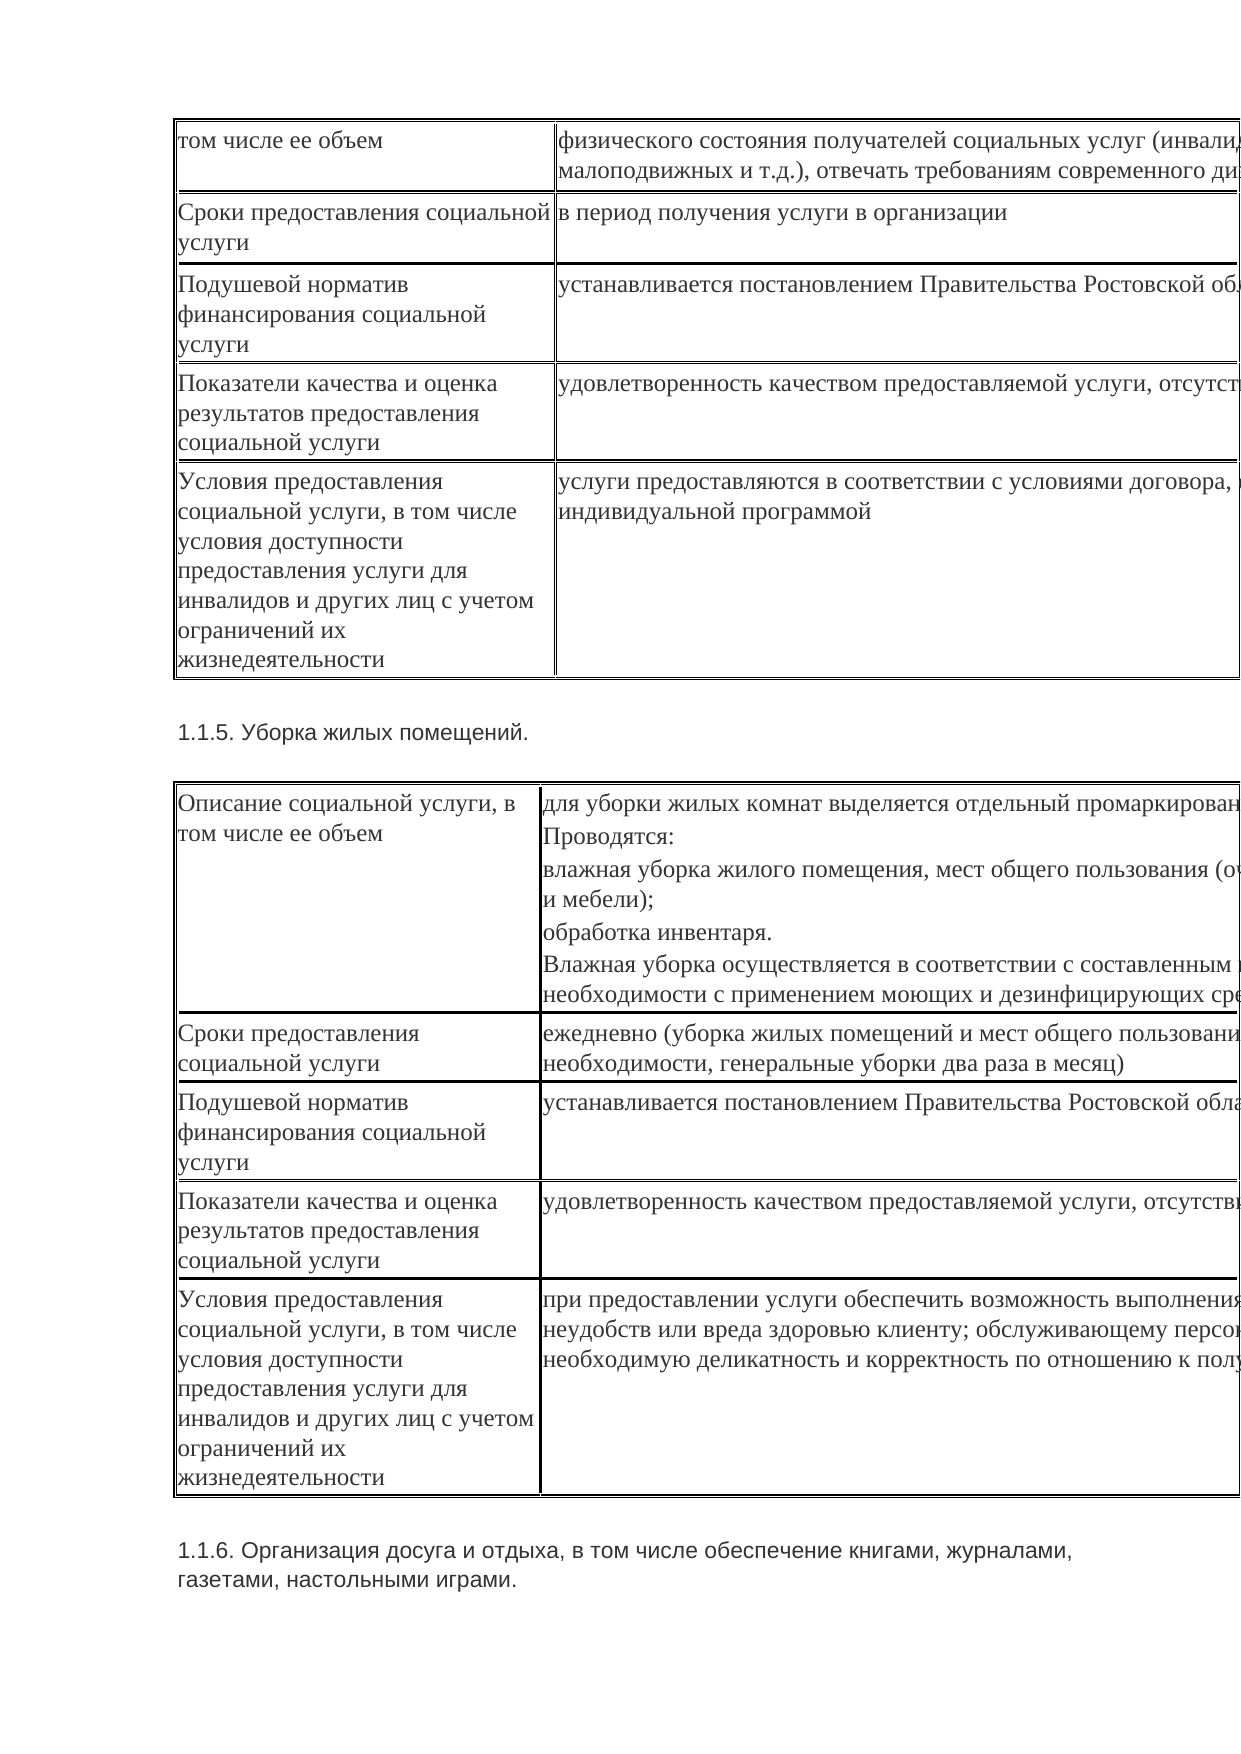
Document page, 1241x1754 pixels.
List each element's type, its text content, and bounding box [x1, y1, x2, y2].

table_cell услуги предоставляются в соответствии с условиями договора, определенными индивидуальной программой [556, 459, 1239, 676]
table_cell Подушевой норматив финансирования социальной услуги [177, 1080, 539, 1178]
table_cell в период получения услуги в организации [557, 190, 1239, 262]
table_cell ежедневно (уборка жилых помещений и мест общего пользования два раза в сутки и по необходимости, генеральные уборки два раза в месяц) [542, 1011, 1239, 1080]
table_cell удовлетворенность качеством предоставляемой услуги, отсутствие обоснованных жалоб [556, 361, 1240, 459]
table_cell удовлетворенность качеством предоставляемой услуги, отсутствие обоснованных жалоб [542, 1179, 1239, 1277]
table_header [177, 122, 556, 190]
table_cell устанавливается постановлением Правительства Ростовской области [557, 262, 1239, 361]
table_cell Показатели качества и оценка результатов предоставления социальной услуги [175, 361, 556, 459]
table_cell устанавливается постановлением Правительства Ростовской области [542, 1080, 1239, 1178]
table_cell Сроки предоставления социальной услуги [177, 190, 554, 262]
text 1.1.6. Организация досуга и отдыха, в том числе обеспечение книгами, журналами, газетами, настольными играми. [177, 1533, 1152, 1593]
table_cell Сроки предоставления социальной услуги [177, 1011, 539, 1080]
table_cell при предоставлении услуги обеспечить возможность выполнения ее без причинения неудобств или вреда здоровью клиенту; обслуживающему персоналу проявлять необходимую деликатность и корректность по отношению к получателю социальных услуг [540, 1277, 1239, 1494]
text 1.1.5. Уборка жилых помещений. [177, 716, 1152, 745]
table_header для уборки жилых комнат выделяется отдельный промаркированный инвентарь. Проводятся: влажная уборка жилого помещения, мест общего пользования (очистка от пыли полов, стен и мебели); обработка инвентаря. Влажная уборка осуществляется в соответствии с составленным графиком и по мере необходимости с применением моющих и дезинфицирующих средств [540, 785, 1239, 1011]
table_header Описание социальной услуги, в том числе ее объем [177, 785, 540, 1011]
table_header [556, 122, 1239, 190]
table_cell Показатели качества и оценка результатов предоставления социальной услуги [177, 1179, 539, 1277]
table_cell Подушевой норматив финансирования социальной услуги [177, 262, 554, 361]
